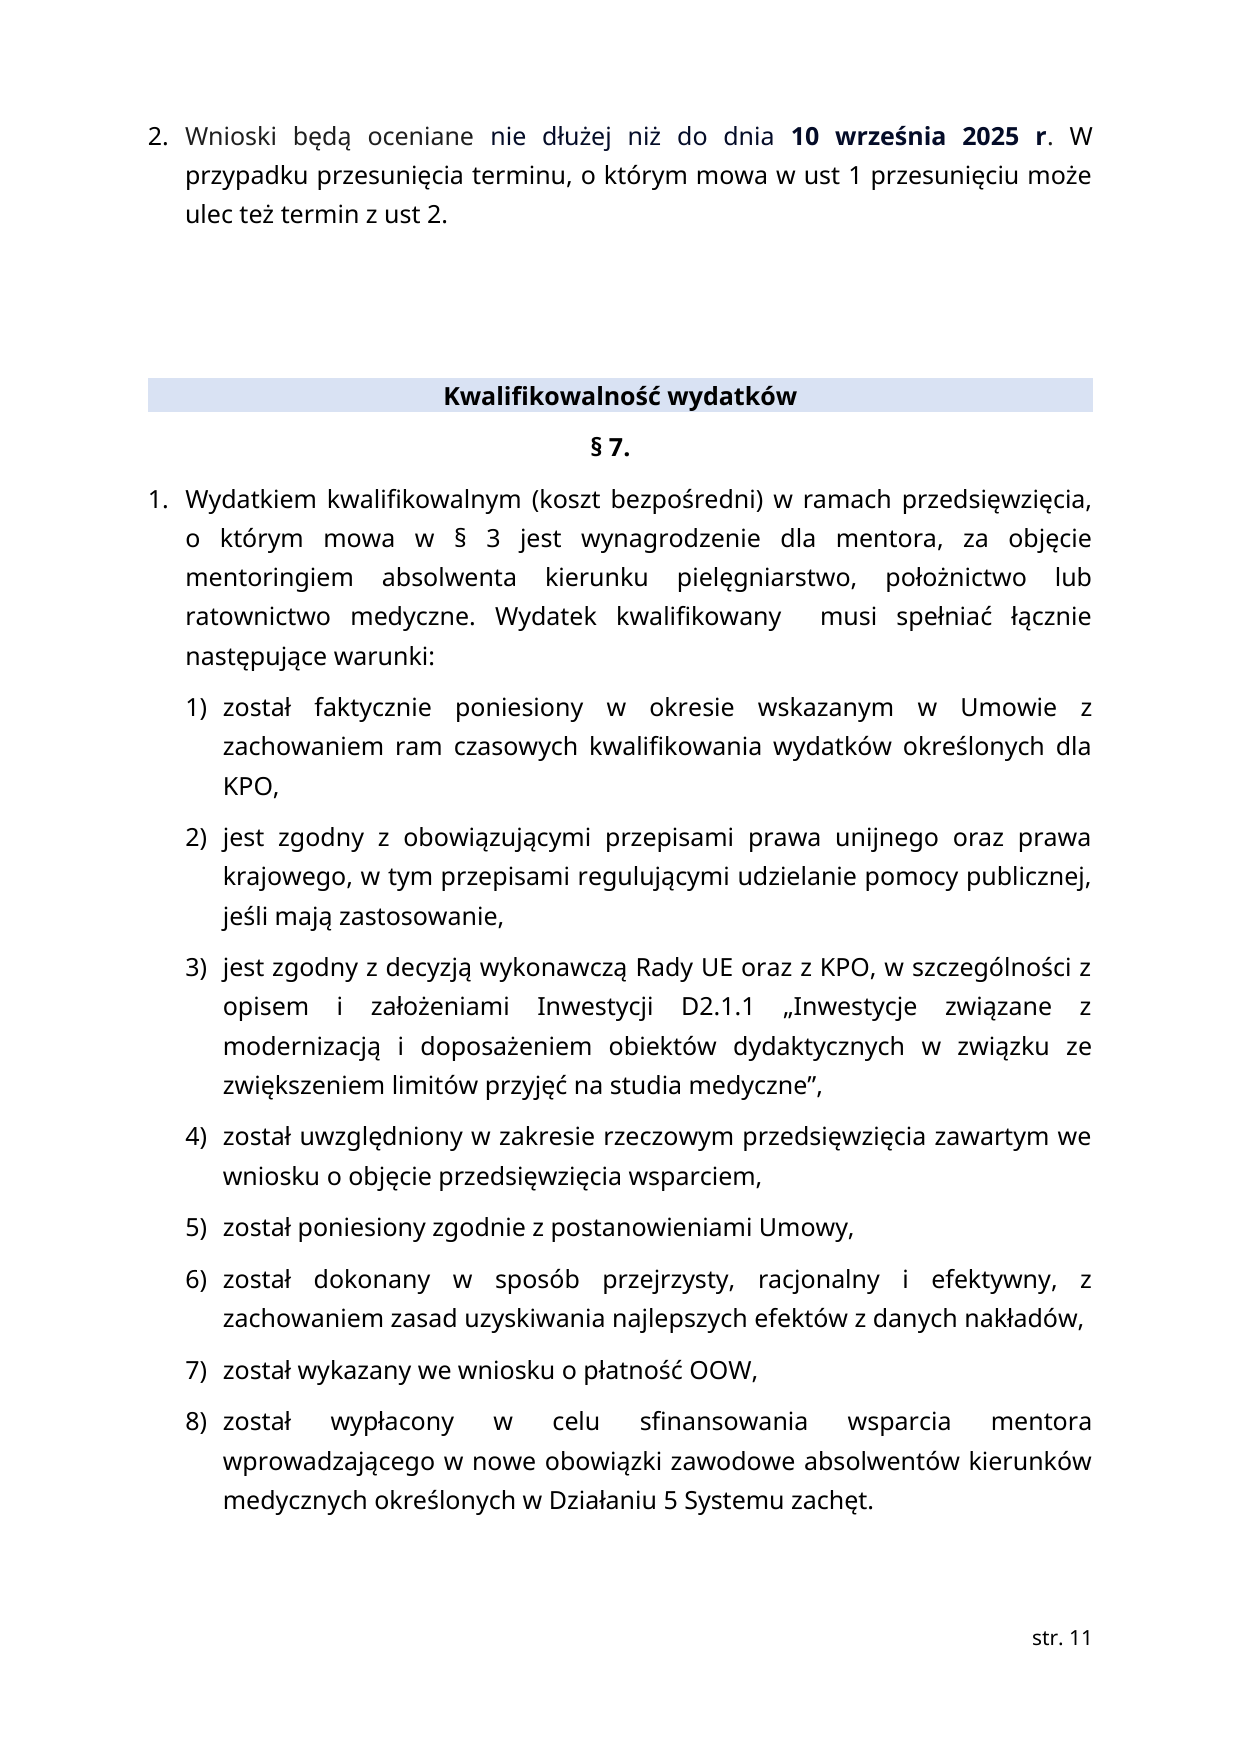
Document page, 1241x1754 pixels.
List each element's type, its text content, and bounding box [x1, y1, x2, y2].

list jest zgodny z obowiązującymi przepisami prawa unijnego oraz prawa krajowego, w tym przepisami regulującymi udzielanie pomocy publicznej, jeśli mają zastosowanie, [185, 820, 1093, 932]
list został dokonany w sposób przejrzysty, racjonalny i efektywny, z zachowaniem zasad uzyskiwania najlepszych efektów z danych nakładów, [185, 1262, 1093, 1335]
list Wydatkiem kwalifikowalnym (koszt bezpośredni) w ramach przedsięwzięcia, o którym mowa w § 3 jest wynagrodzenie dla mentora, za objęcie mentoringiem absolwenta kierunku pielęgniarstwo, położnictwo lub ratownictwo medyczne. Wydatek kwalifikowany musi spełniać łącznie następujące warunki: [148, 482, 1093, 672]
list jest zgodny z decyzją wykonawczą Rady UE oraz z KPO, w szczególności z opisem i założeniami Inwestycji D2.1.1 „Inwestycje związane z modernizacją i doposażeniem obiektów dydaktycznych w związku ze zwiększeniem limitów przyjęć na studia medyczne”, [185, 950, 1093, 1101]
list Wnioski będą oceniane nie dłużej niż do dnia 10 września 2025 r. W przypadku przesunięcia terminu, o którym mowa w ust 1 przesunięciu może ulec też termin z ust 2. [148, 118, 1093, 231]
list został wykazany we wniosku o płatność OOW, [185, 1352, 1093, 1386]
list został poniesiony zgodnie z postanowieniami Umowy, [185, 1210, 1093, 1244]
list został faktycznie poniesiony w okresie wskazanym w Umowie z zachowaniem ram czasowych kwalifikowania wydatków określonych dla KPO, [185, 690, 1093, 802]
list został uwzględniony w zakresie rzeczowym przedsięwzięcia zawartym we wniosku o objęcie przedsięwzięcia wsparciem, [185, 1119, 1093, 1192]
subtitle Kwalifikowalność wydatków [148, 378, 1093, 412]
text § 7. [516, 430, 1093, 464]
list został wypłacony w celu sfinansowania wsparcia mentora wprowadzającego w nowe obowiązki zawodowe absolwentów kierunków medycznych określonych w Działaniu 5 Systemu zachęt. [185, 1404, 1093, 1516]
